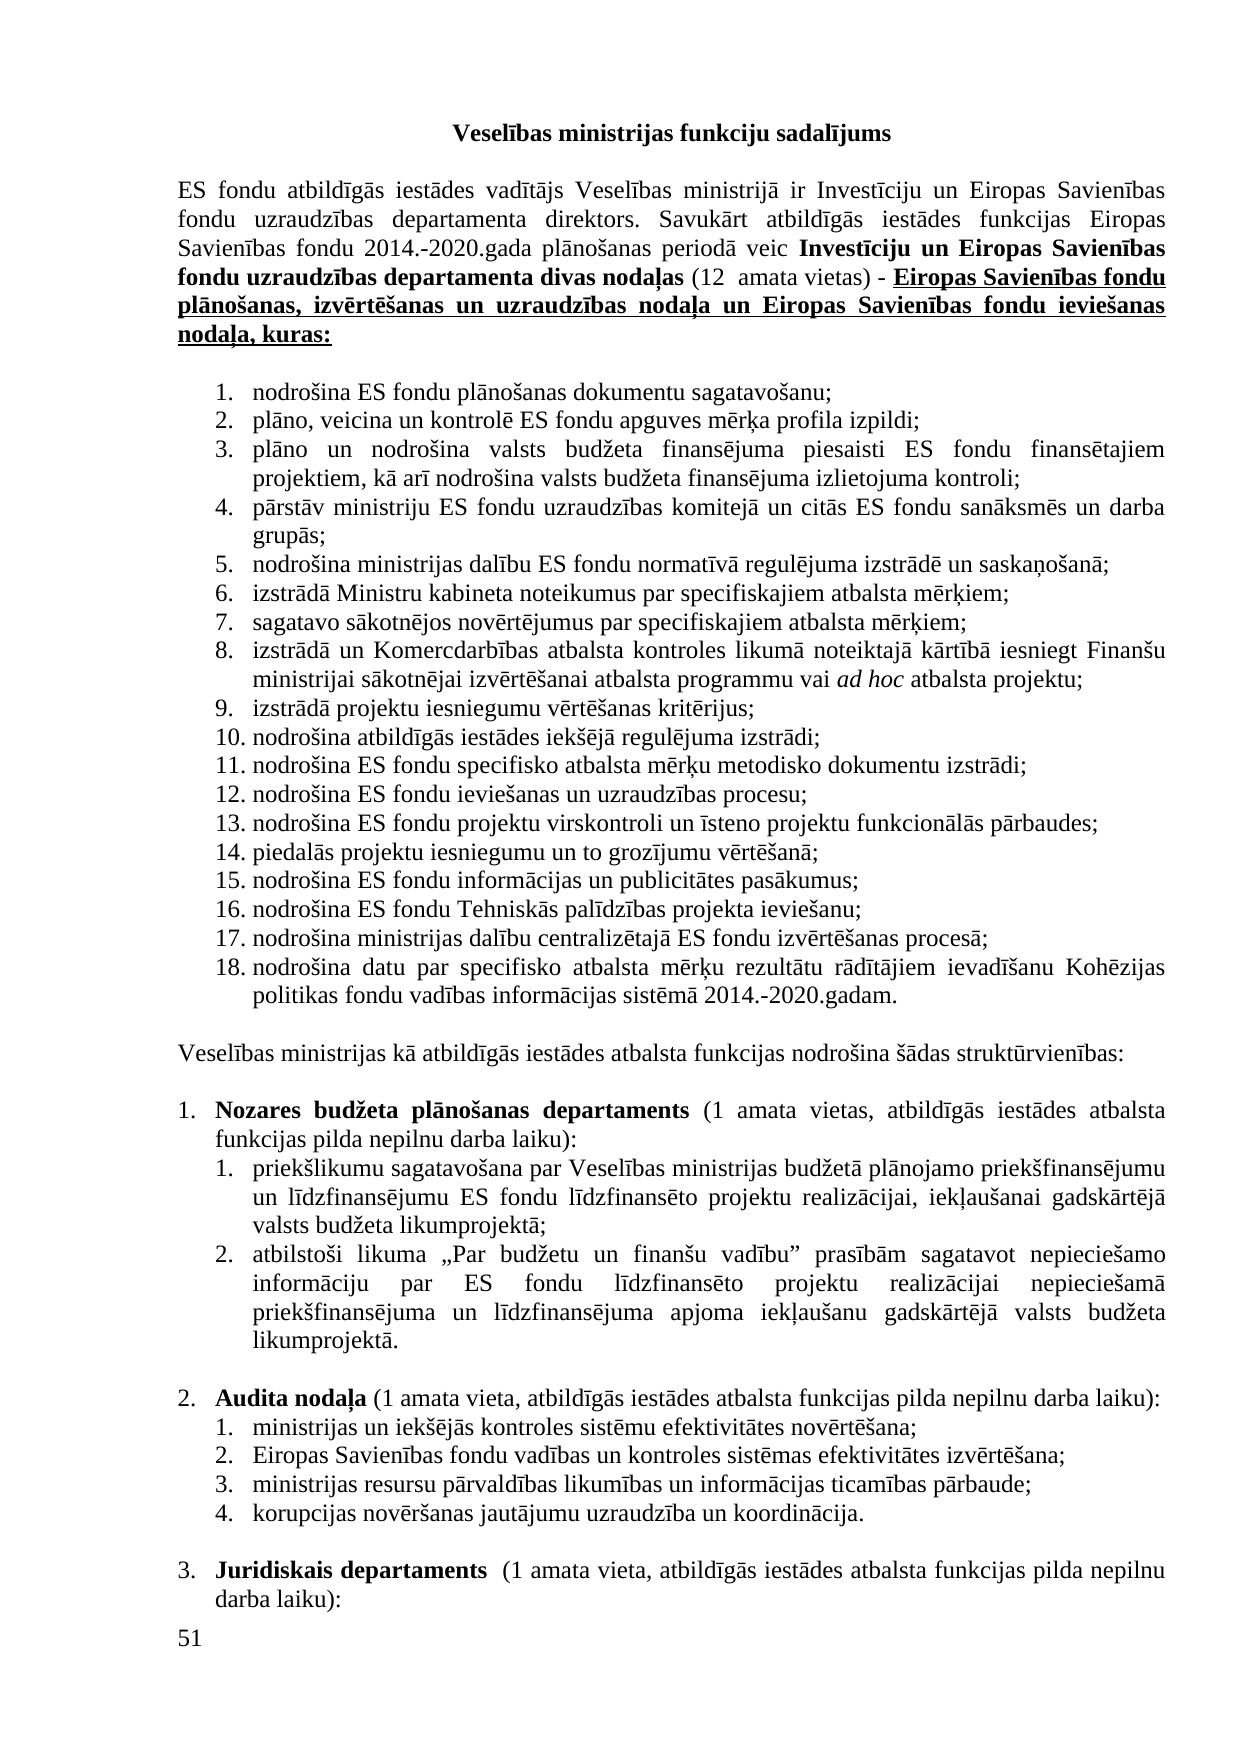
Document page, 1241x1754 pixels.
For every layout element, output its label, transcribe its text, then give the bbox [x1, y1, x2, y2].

list priekšlikumu sagatavošana par Veselības ministrijas budžetā plānojamo priekšfinansējumu un līdzfinansējumu ES fondu līdzfinansēto projektu realizācijai, iekļaušanai gadskārtējā valsts budžeta likumprojektā; [215, 1153, 1166, 1239]
list pārstāv ministriju ES fondu uzraudzības komitejā un citās ES fondu sanāksmēs un darba grupās; [215, 492, 1166, 549]
list nodrošina ES fondu plānošanas dokumentu sagatavošanu; [215, 377, 1166, 406]
list izstrādā Ministru kabineta noteikumus par specifiskajiem atbalsta mērķiem; [215, 578, 1166, 607]
list izstrādā projektu iesniegumu vērtēšanas kritērijus; [215, 693, 1166, 722]
list sagatavo sākotnējos novērtējumus par specifiskajiem atbalsta mērķiem; [215, 607, 1166, 636]
list nodrošina ES fondu Tehniskās palīdzības projekta ieviešanu; [215, 894, 1166, 923]
text ES fondu atbildīgās iestādes vadītājs Veselības ministrijā ir Investīciju un Eiropas Savienības fondu uzraudzības departamenta direktors. Savukārt atbildīgās iestādes funkcijas Eiropas Savienības fondu 2014.-2020.gada plānošanas periodā veic Investīciju un Eiropas Savienības fondu uzraudzības departamenta divas nodaļas (12 amata vietas) - Eiropas Savienības fondu plānošanas, izvērtēšanas un uzraudzības nodaļa un Eiropas Savienības fondu ieviešanas nodaļa, kuras: [177, 176, 1166, 316]
text Veselības ministrijas kā atbildīgās iestādes atbalsta funkcijas nodrošina šādas struktūrvienības: [177, 1038, 1166, 1067]
list nodrošina ES fondu specifisko atbalsta mērķu metodisko dokumentu izstrādi; [215, 751, 1166, 779]
list Juridiskais departaments (1 amata vieta, atbildīgās iestādes atbalsta funkcijas pilda nepilnu darba laiku): [177, 1556, 1166, 1613]
list nodrošina ES fondu projektu virskontroli un īsteno projektu funkcionālās pārbaudes; [215, 808, 1166, 837]
list nodrošina ES fondu ieviešanas un uzraudzības procesu; [215, 779, 1166, 808]
text ES fondu atbildīgās iestādes vadītājs Veselības ministrijā ir Investīciju un Eiropas Savienības fondu uzraudzības departamenta direktors. Savukārt atbildīgās iestādes funkcijas Eiropas Savienības fondu 2014.-2020.gada plānošanas periodā veic Investīciju un Eiropas Savienības fondu uzraudzības departamenta divas nodaļas (12 amata vietas) - Eiropas Savienības fondu plānošanas, izvērtēšanas un uzraudzības nodaļa un Eiropas Savienības fondu ieviešanas nodaļa, kuras: [177, 317, 1166, 348]
list plāno un nodrošina valsts budžeta finansējuma piesaisti ES fondu finansētajiem projektiem, kā arī nodrošina valsts budžeta finansējuma izlietojuma kontroli; [215, 434, 1166, 492]
list Eiropas Savienības fondu vadības un kontroles sistēmas efektivitātes izvērtēšana; [215, 1441, 1166, 1469]
list atbilstoši likuma „Par budžetu un finanšu vadību” prasībām sagatavot nepieciešamo informāciju par ES fondu līdzfinansēto projektu realizācijai nepieciešamā priekšfinansējuma un līdzfinansējuma apjoma iekļaušanu gadskārtējā valsts budžeta likumprojektā. [215, 1239, 1166, 1354]
list piedalās projektu iesniegumu un to grozījumu vērtēšanā; [215, 837, 1166, 866]
list korupcijas novēršanas jautājumu uzraudzība un koordinācija. [215, 1498, 1166, 1527]
list Nozares budžeta plānošanas departaments (1 amata vietas, atbildīgās iestādes atbalsta funkcijas pilda nepilnu darba laiku): [177, 1096, 1166, 1153]
list plāno, veicina un kontrolē ES fondu apguves mērķa profila izpildi; [215, 406, 1166, 434]
list nodrošina ministrijas dalību centralizētajā ES fondu izvērtēšanas procesā; [215, 923, 1166, 952]
list nodrošina ES fondu informācijas un publicitātes pasākumus; [215, 866, 1166, 894]
list nodrošina datu par specifisko atbalsta mērķu rezultātu rādītājiem ievadīšanu Kohēzijas politikas fondu vadības informācijas sistēmā 2014.-2020.gadam. [215, 952, 1166, 1009]
list nodrošina atbildīgās iestādes iekšējā regulējuma izstrādi; [215, 722, 1166, 751]
list Audita nodaļa (1 amata vieta, atbildīgās iestādes atbalsta funkcijas pilda nepilnu darba laiku): [177, 1383, 1166, 1412]
list ministrijas un iekšējās kontroles sistēmu efektivitātes novērtēšana; [215, 1412, 1166, 1441]
list nodrošina ministrijas dalību ES fondu normatīvā regulējuma izstrādē un saskaņošanā; [215, 549, 1166, 578]
list izstrādā un Komercdarbības atbalsta kontroles likumā noteiktajā kārtībā iesniegt Finanšu ministrijai sākotnējai izvērtēšanai atbalsta programmu vai ad hoc atbalsta projektu; [215, 636, 1166, 693]
text Veselības ministrijas funkciju sadalījums [177, 118, 1166, 147]
list ministrijas resursu pārvaldības likumības un informācijas ticamības pārbaude; [215, 1469, 1166, 1498]
